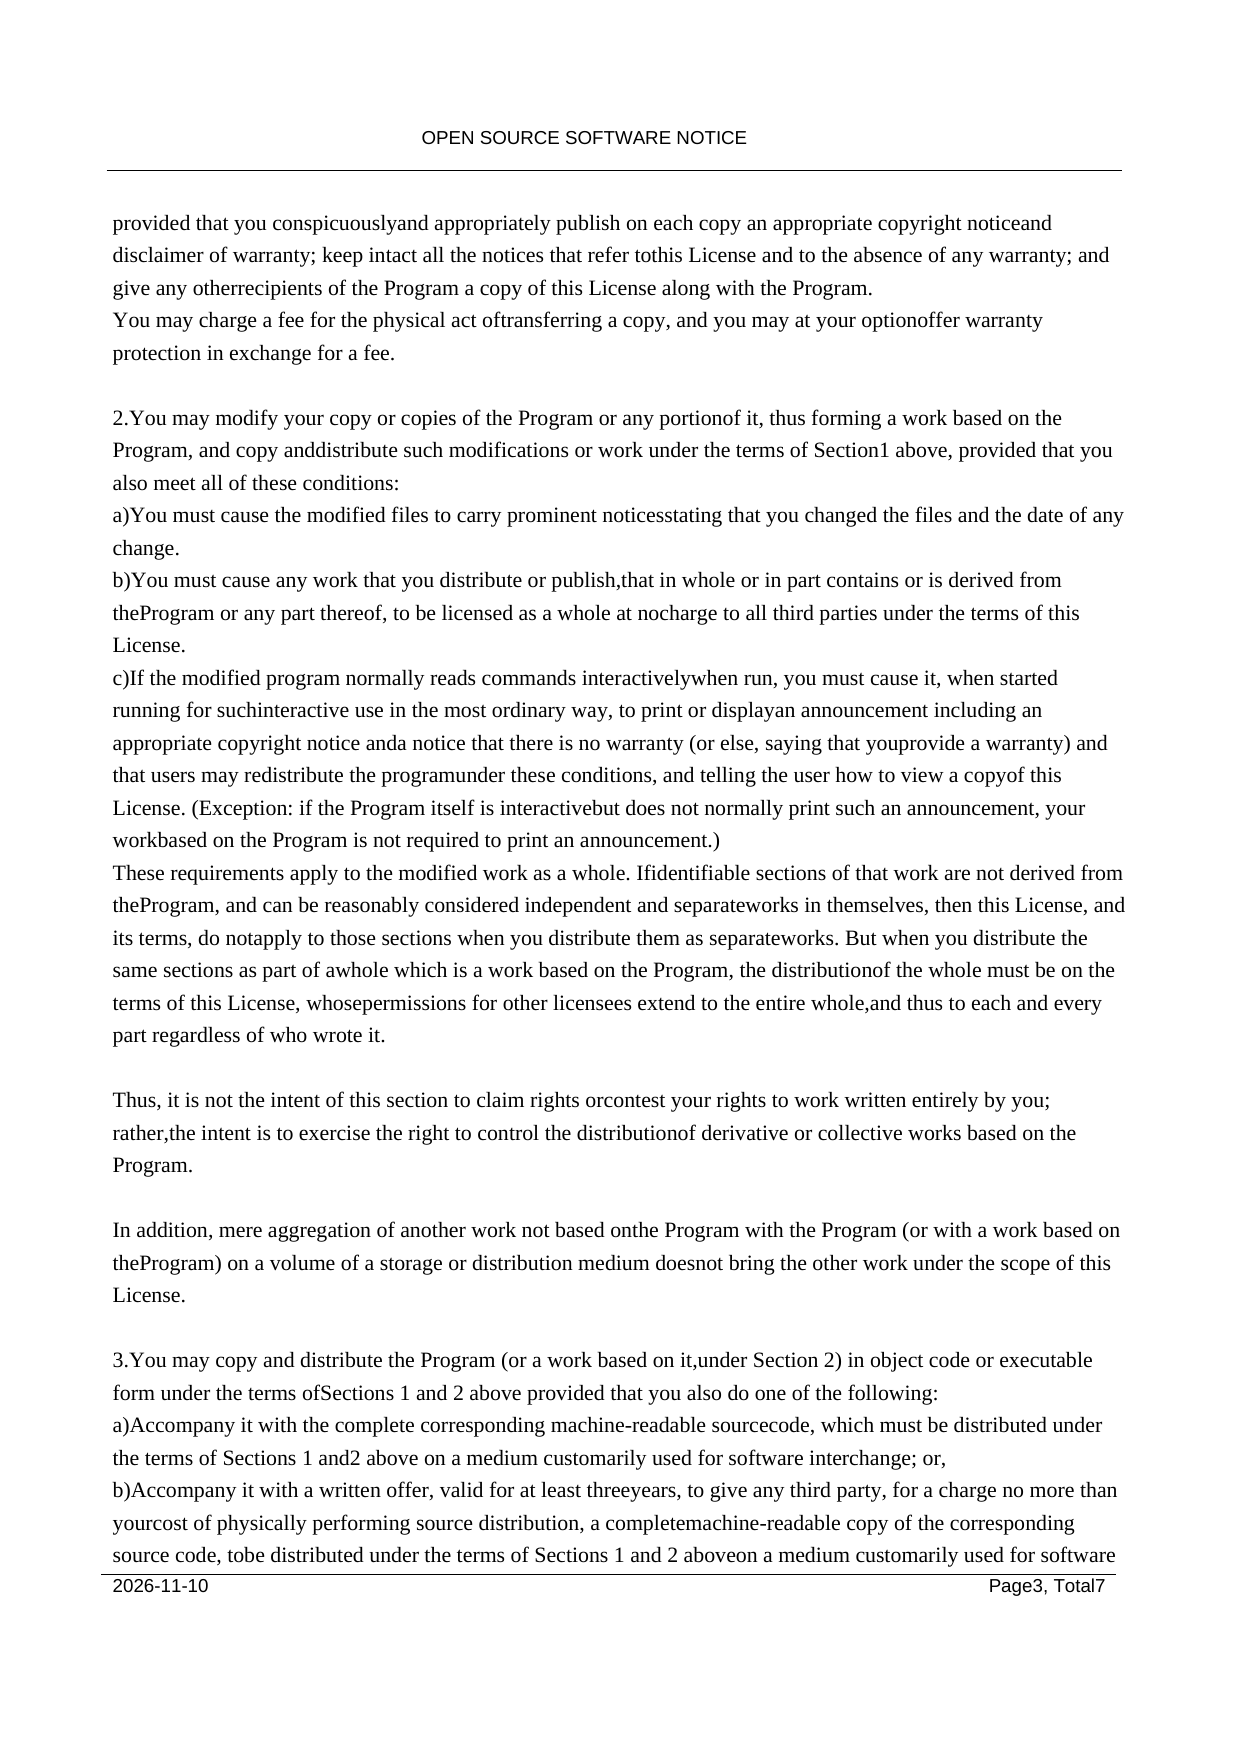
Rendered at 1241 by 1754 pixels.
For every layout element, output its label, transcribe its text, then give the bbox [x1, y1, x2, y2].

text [112, 206, 1128, 304]
text Thus, it is not the intent of this section to claim rights orcontest your rights to work written entirely by you; rather,the intent is to exercise the right to control the distributionof derivative or collective works based on the Program. [112, 1084, 1128, 1181]
text a)Accompany it with the complete corresponding machine-readable sourcecode, which must be distributed under the terms of Sections 1 and2 above on a medium customarily used for software interchange; or, [112, 1409, 1128, 1474]
text In addition, mere aggregation of another work not based onthe Program with the Program (or with a work based on theProgram) on a volume of a storage or distribution medium doesnot bring the other work under the scope of this License. [112, 1214, 1128, 1311]
text a)You must cause the modified files to carry prominent noticesstating that you changed the files and the date of any change. [112, 499, 1128, 564]
text c)If the modified program normally reads commands interactivelywhen run, you must cause it, when started running for suchinteractive use in the most ordinary way, to print or displayan announcement including an appropriate copyright notice anda notice that there is no warranty (or else, saying that youprovide a warranty) and that users may redistribute the programunder these conditions, and telling the user how to view a copyof this License. (Exception: if the Program itself is interactivebut does not normally print such an announcement, your workbased on the Program is not required to print an announcement.) [112, 661, 1128, 856]
text These requirements apply to the modified work as a whole. Ifidentifiable sections of that work are not derived from theProgram, and can be reasonably considered independent and separateworks in themselves, then this License, and its terms, do notapply to those sections when you distribute them as separateworks. But when you distribute the same sections as part of awhole which is a work based on the Program, the distributionof the whole must be on the terms of this License, whosepermissions for other licensees extend to the entire whole,and thus to each and every part regardless of who wrote it. [112, 856, 1128, 1051]
text b)You must cause any work that you distribute or publish,that in whole or in part contains or is derived from theProgram or any part thereof, to be licensed as a whole at nocharge to all third parties under the terms of this License. [112, 564, 1128, 661]
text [112, 1474, 1128, 1571]
text You may charge a fee for the physical act oftransferring a copy, and you may at your optionoffer warranty protection in exchange for a fee. [112, 304, 1128, 369]
text 3.You may copy and distribute the Program (or a work based on it,under Section 2) in object code or executable form under the terms ofSections 1 and 2 above provided that you also do one of the following: [112, 1344, 1128, 1409]
text 2.You may modify your copy or copies of the Program or any portionof it, thus forming a work based on the Program, and copy anddistribute such modifications or work under the terms of Section1 above, provided that you also meet all of these conditions: [112, 401, 1128, 499]
